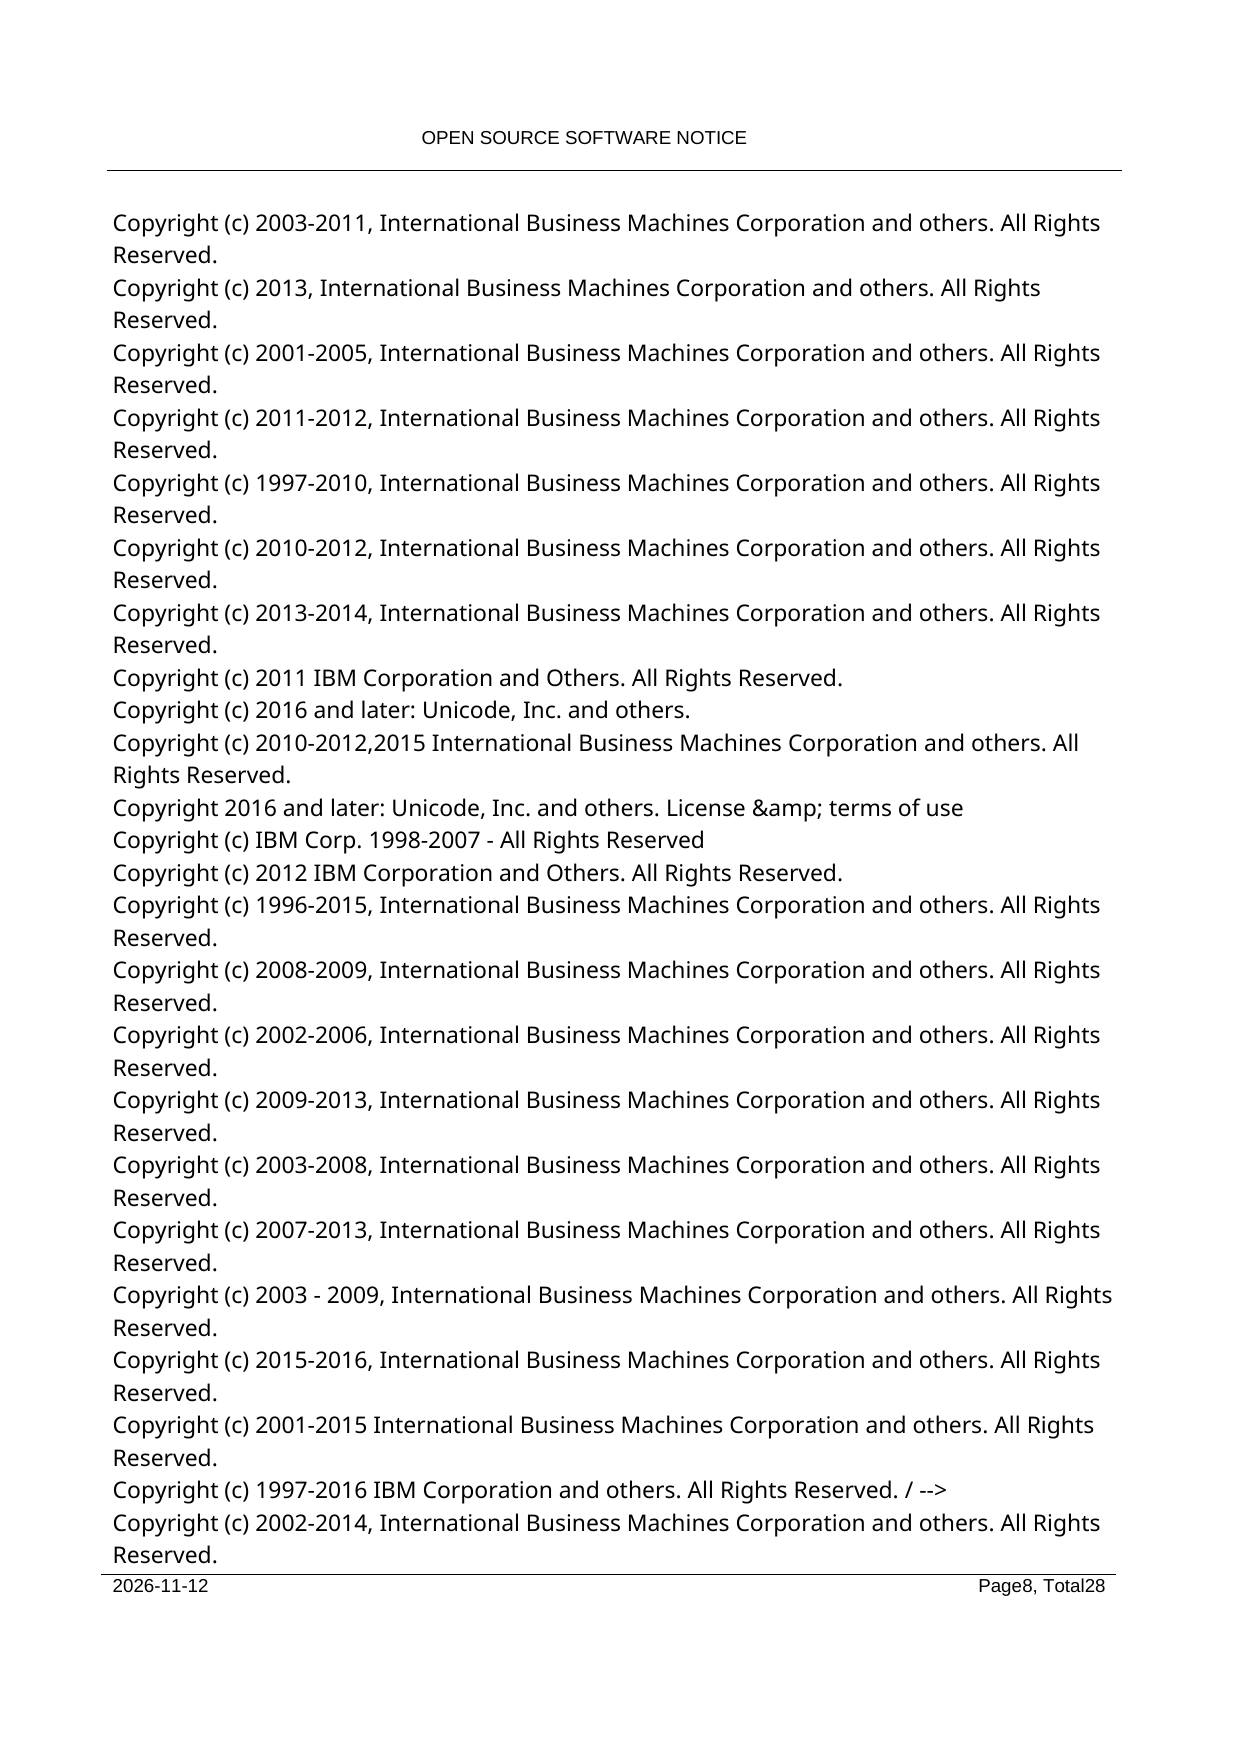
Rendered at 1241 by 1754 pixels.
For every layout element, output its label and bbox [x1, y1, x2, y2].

text [112, 206, 1128, 1571]
